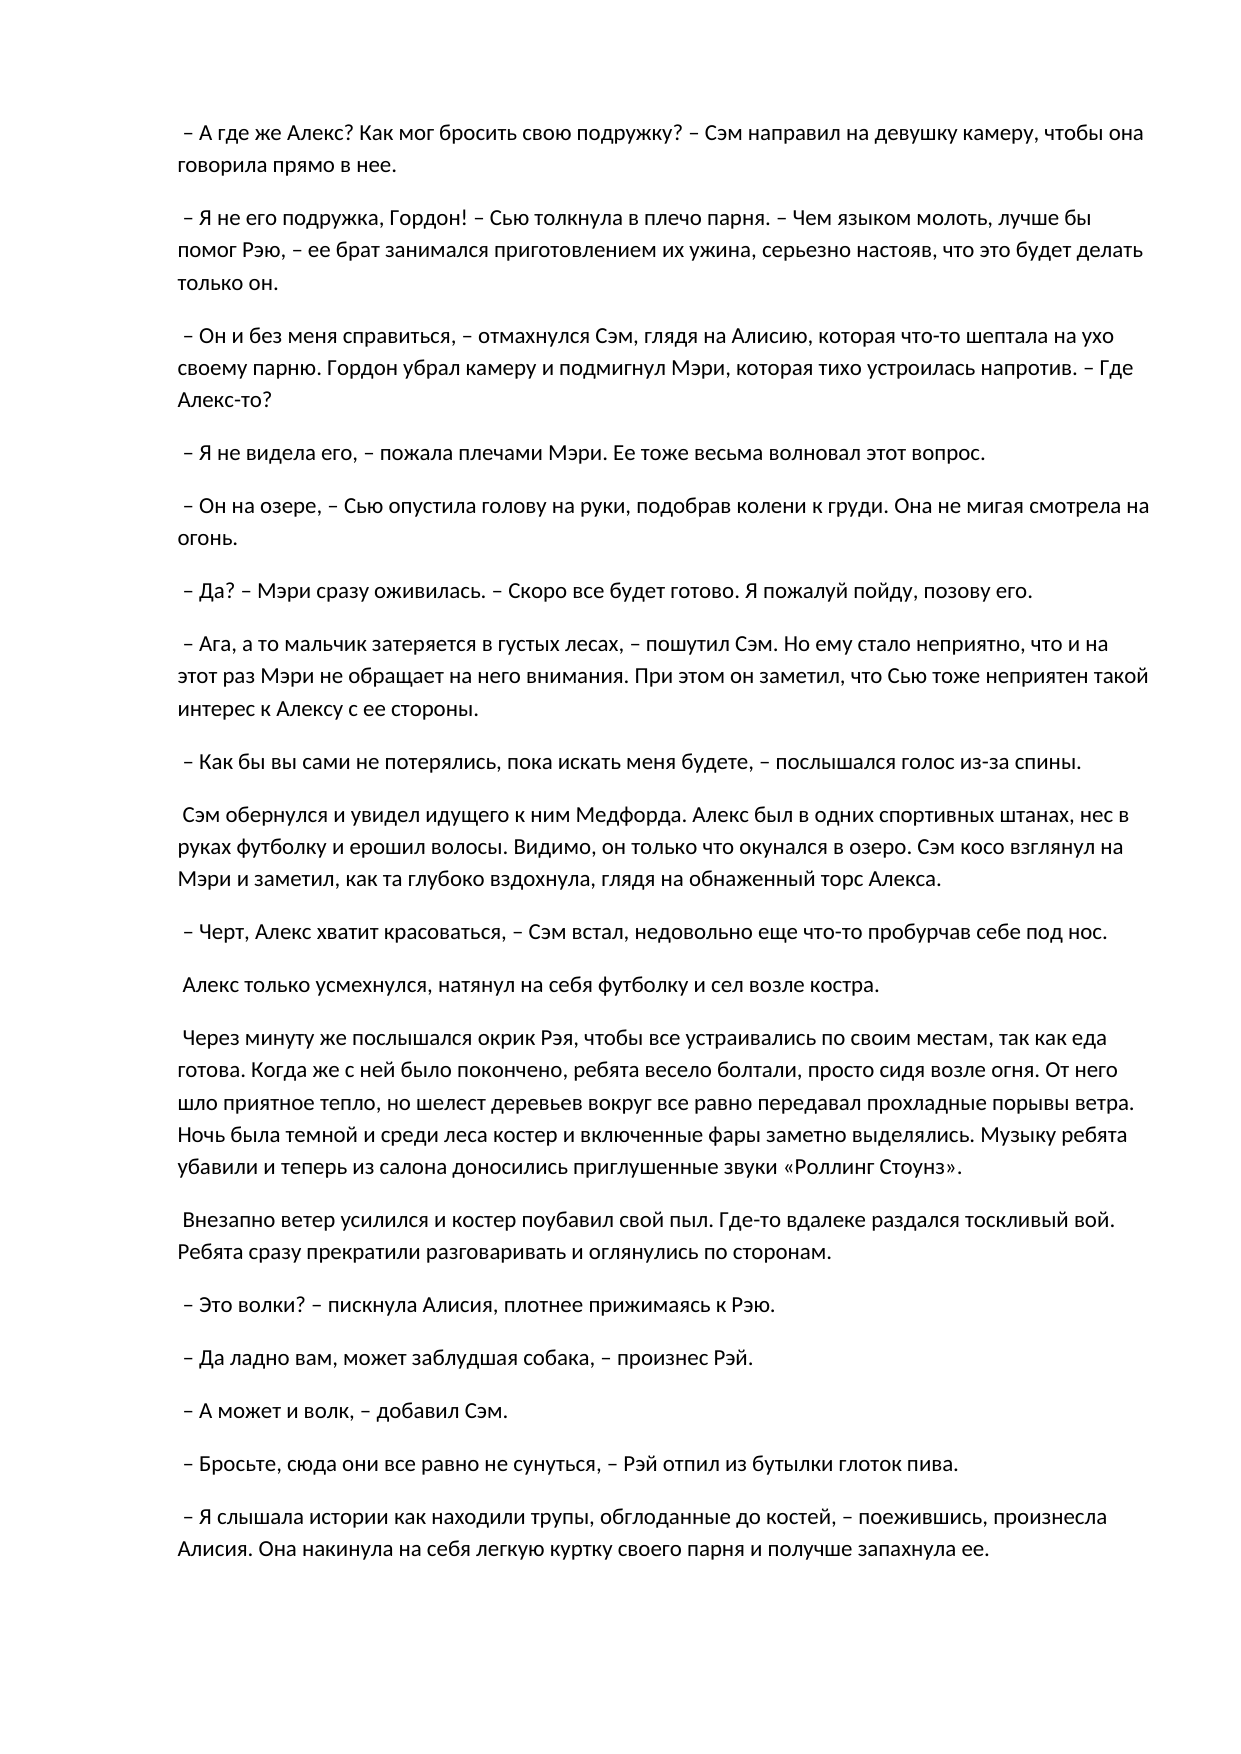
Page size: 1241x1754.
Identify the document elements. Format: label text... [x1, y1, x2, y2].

text – Я не видела его, – пожала плечами Мэри. Ее тоже весьма волновал этот вопрос. [177, 438, 1152, 466]
text – Он и без меня справиться, – отмахнулся Сэм, глядя на Алисию, которая что-то шептала на ухо своему парню. Гордон убрал камеру и подмигнул Мэри, которая тихо устроилась напротив. – Где Алекс-то? [177, 321, 1152, 413]
text – Я не его подружка, Гордон! – Сью толкнула в плечо парня. – Чем языком молоть, лучше бы помог Рэю, – ее брат занимался приготовлением их ужина, серьезно настояв, что это будет делать только он. [177, 203, 1152, 296]
text Сэм обернулся и увидел идущего к ним Медфорда. Алекс был в одних спортивных штанах, нес в руках футболку и ерошил волосы. Видимо, он только что окунался в озеро. Сэм косо взглянул на Мэри и заметил, как та глубоко вздохнула, глядя на обнаженный торс Алекса. [177, 800, 1152, 892]
text – Это волки? – пискнула Алисия, плотнее прижимаясь к Рэю. [177, 1290, 1152, 1318]
text – А может и волк, – добавил Сэм. [177, 1396, 1152, 1424]
text – А где же Алекс? Как мог бросить свою подружку? – Сэм направил на девушку камеру, чтобы она говорила прямо в нее. [177, 118, 1152, 178]
text Через минуту же послышался окрик Рэя, чтобы все устраивались по своим местам, так как еда готова. Когда же с ней было покончено, ребята весело болтали, просто сидя возле огня. От него шло приятное тепло, но шелест деревьев вокруг все равно передавал прохладные порывы ветра. Ночь была темной и среди леса костер и включенные фары заметно выделялись. Музыку ребята убавили и теперь из салона доносились приглушенные звуки «Роллинг Стоунз». [177, 1023, 1152, 1180]
text – Да ладно вам, может заблудшая собака, – произнес Рэй. [177, 1343, 1152, 1371]
text Внезапно ветер усилился и костер поубавил свой пыл. Где-то вдалеке раздался тоскливый вой. Ребята сразу прекратили разговаривать и оглянулись по сторонам. [177, 1205, 1152, 1265]
text – Ага, а то мальчик затеряется в густых лесах, – пошутил Сэм. Но ему стало неприятно, что и на этот раз Мэри не обращает на него внимания. При этом он заметил, что Сью тоже неприятен такой интерес к Алексу с ее стороны. [177, 629, 1152, 722]
text – Я слышала истории как находили трупы, обглоданные до костей, – поежившись, произнесла Алисия. Она накинула на себя легкую куртку своего парня и получше запахнула ее. [177, 1502, 1152, 1562]
text Алекс только усмехнулся, натянул на себя футболку и сел возле костра. [177, 970, 1152, 998]
text – Бросьте, сюда они все равно не сунуться, – Рэй отпил из бутылки глоток пива. [177, 1449, 1152, 1477]
text – Да? – Мэри сразу оживилась. – Скоро все будет готово. Я пожалуй пойду, позову его. [177, 576, 1152, 604]
text – Черт, Алекс хватит красоваться, – Сэм встал, недовольно еще что-то пробурчав себе под нос. [177, 917, 1152, 945]
text – Как бы вы сами не потерялись, пока искать меня будете, – послышался голос из-за спины. [177, 747, 1152, 775]
text – Он на озере, – Сью опустила голову на руки, подобрав колени к груди. Она не мигая смотрела на огонь. [177, 491, 1152, 551]
